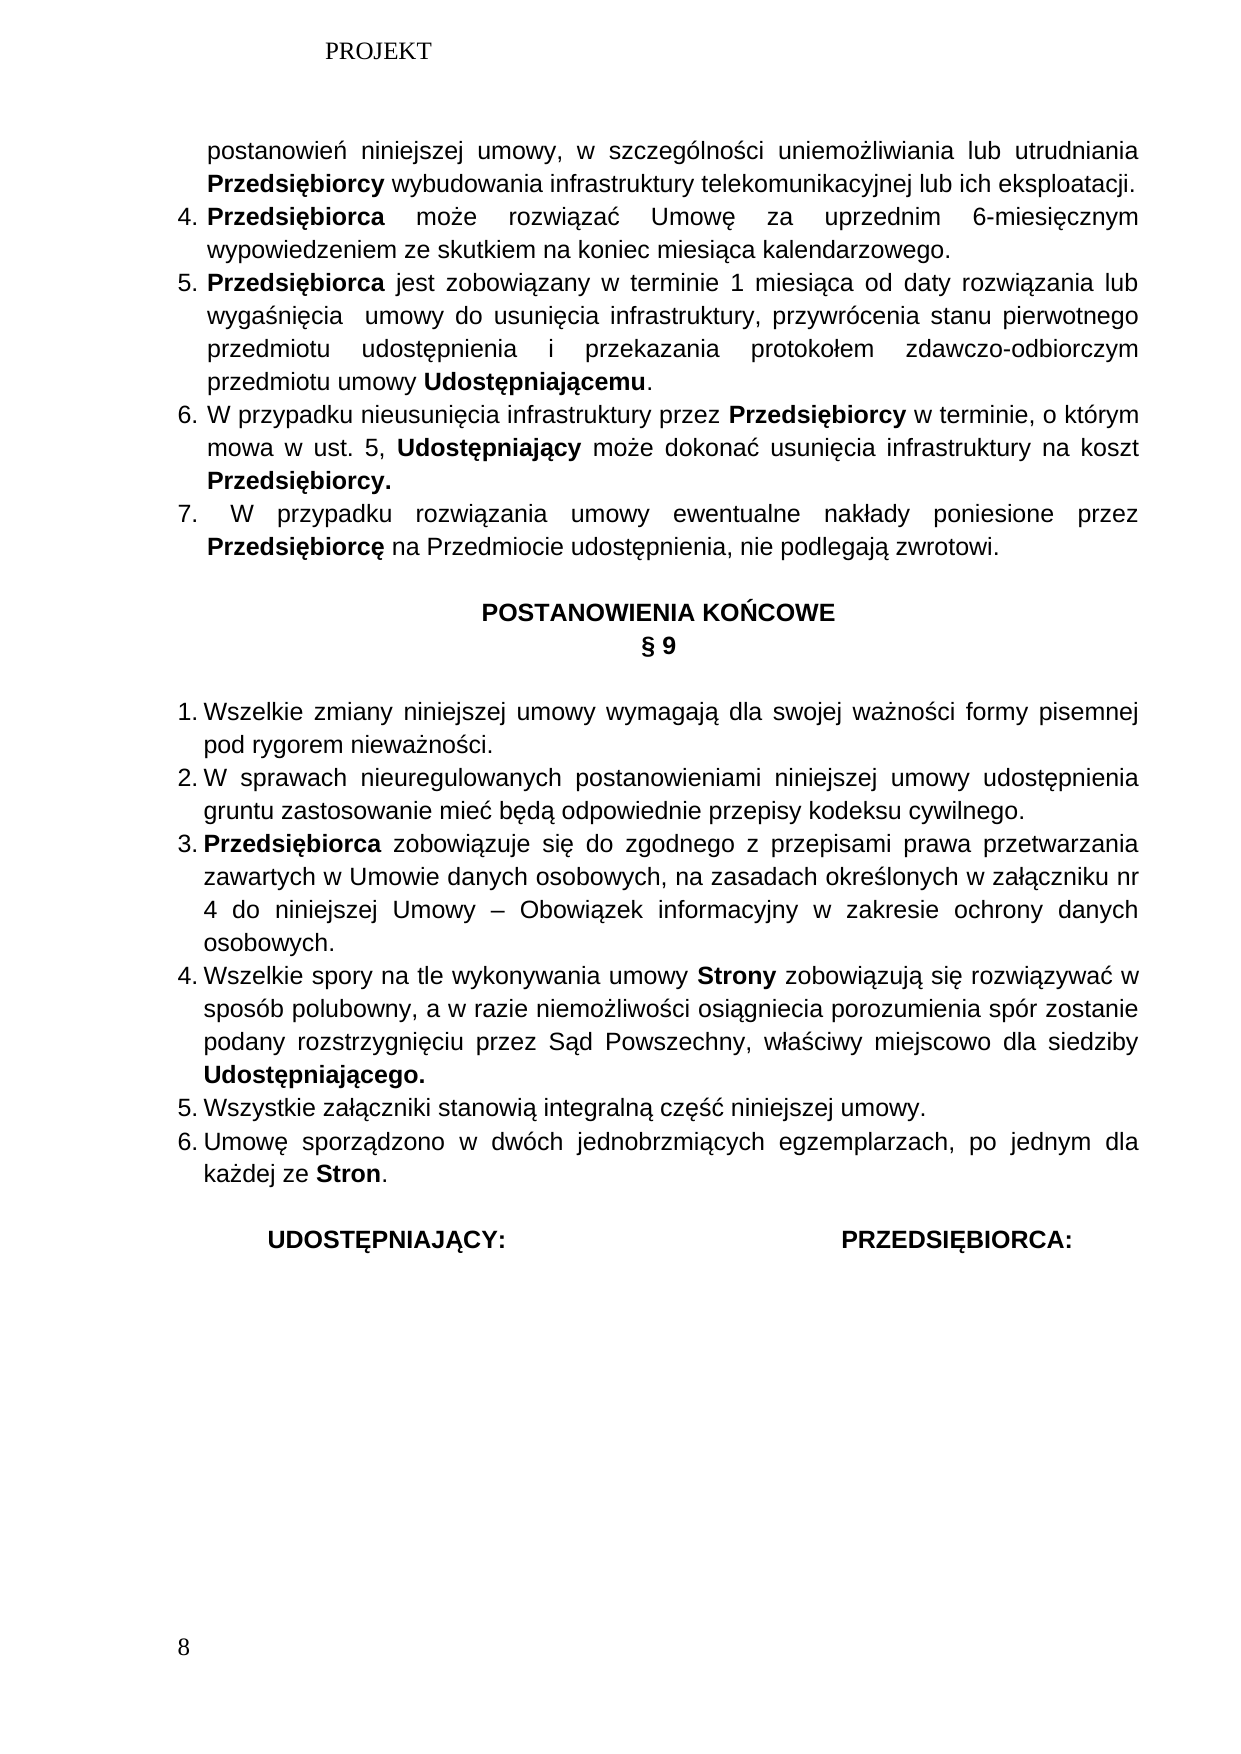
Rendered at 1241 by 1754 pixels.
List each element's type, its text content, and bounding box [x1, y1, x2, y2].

text UDOSTĘPNIAJĄCY: PRZEDSIĘBIORCA: [177, 1226, 1140, 1254]
text § 9 [177, 631, 1140, 660]
list Wszelkie zmiany niniejszej umowy wymagają dla swojej ważności formy pisemnej pod rygorem nieważności. [177, 697, 1140, 759]
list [177, 136, 1140, 198]
text POSTANOWIENIA KOŃCOWE [177, 598, 1140, 627]
list W przypadku nieusunięcia infrastruktury przez Przedsiębiorcy w terminie, o którym mowa w ust. 5, Udostępniający może dokonać usunięcia infrastruktury na koszt Przedsiębiorcy. [177, 400, 1140, 495]
list Przedsiębiorca zobowiązuje się do zgodnego z przepisami prawa przetwarzania zawartych w Umowie danych osobowych, na zasadach określonych w załączniku nr 4 do niniejszej Umowy – Obowiązek informacyjny w zakresie ochrony danych osobowych. [177, 829, 1140, 957]
list W przypadku rozwiązania umowy ewentualne nakłady poniesione przez Przedsiębiorcę na Przedmiocie udostępnienia, nie podlegają zwrotowi. [177, 499, 1140, 561]
list Wszelkie spory na tle wykonywania umowy Strony zobowiązują się rozwiązywać w sposób polubowny, a w razie niemożliwości osiągniecia porozumienia spór zostanie podany rozstrzygnięciu przez Sąd Powszechny, właściwy miejscowo dla siedziby Udostępniającego. [177, 961, 1140, 1089]
list Przedsiębiorca jest zobowiązany w terminie 1 miesiąca od daty rozwiązania lub wygaśnięcia umowy do usunięcia infrastruktury, przywrócenia stanu pierwotnego przedmiotu udostępnienia i przekazania protokołem zdawczo-odbiorczym przedmiotu umowy Udostępniającemu. [177, 268, 1140, 396]
list W sprawach nieuregulowanych postanowieniami niniejszej umowy udostępnienia gruntu zastosowanie mieć będą odpowiednie przepisy kodeksu cywilnego. [177, 763, 1140, 825]
list Wszystkie załączniki stanowią integralną część niniejszej umowy. [177, 1093, 1140, 1122]
list Przedsiębiorca może rozwiązać Umowę za uprzednim 6-miesięcznym wypowiedzeniem ze skutkiem na koniec miesiąca kalendarzowego. [177, 202, 1140, 264]
list Umowę sporządzono w dwóch jednobrzmiących egzemplarzach, po jednym dla każdej ze Stron. [177, 1126, 1140, 1188]
